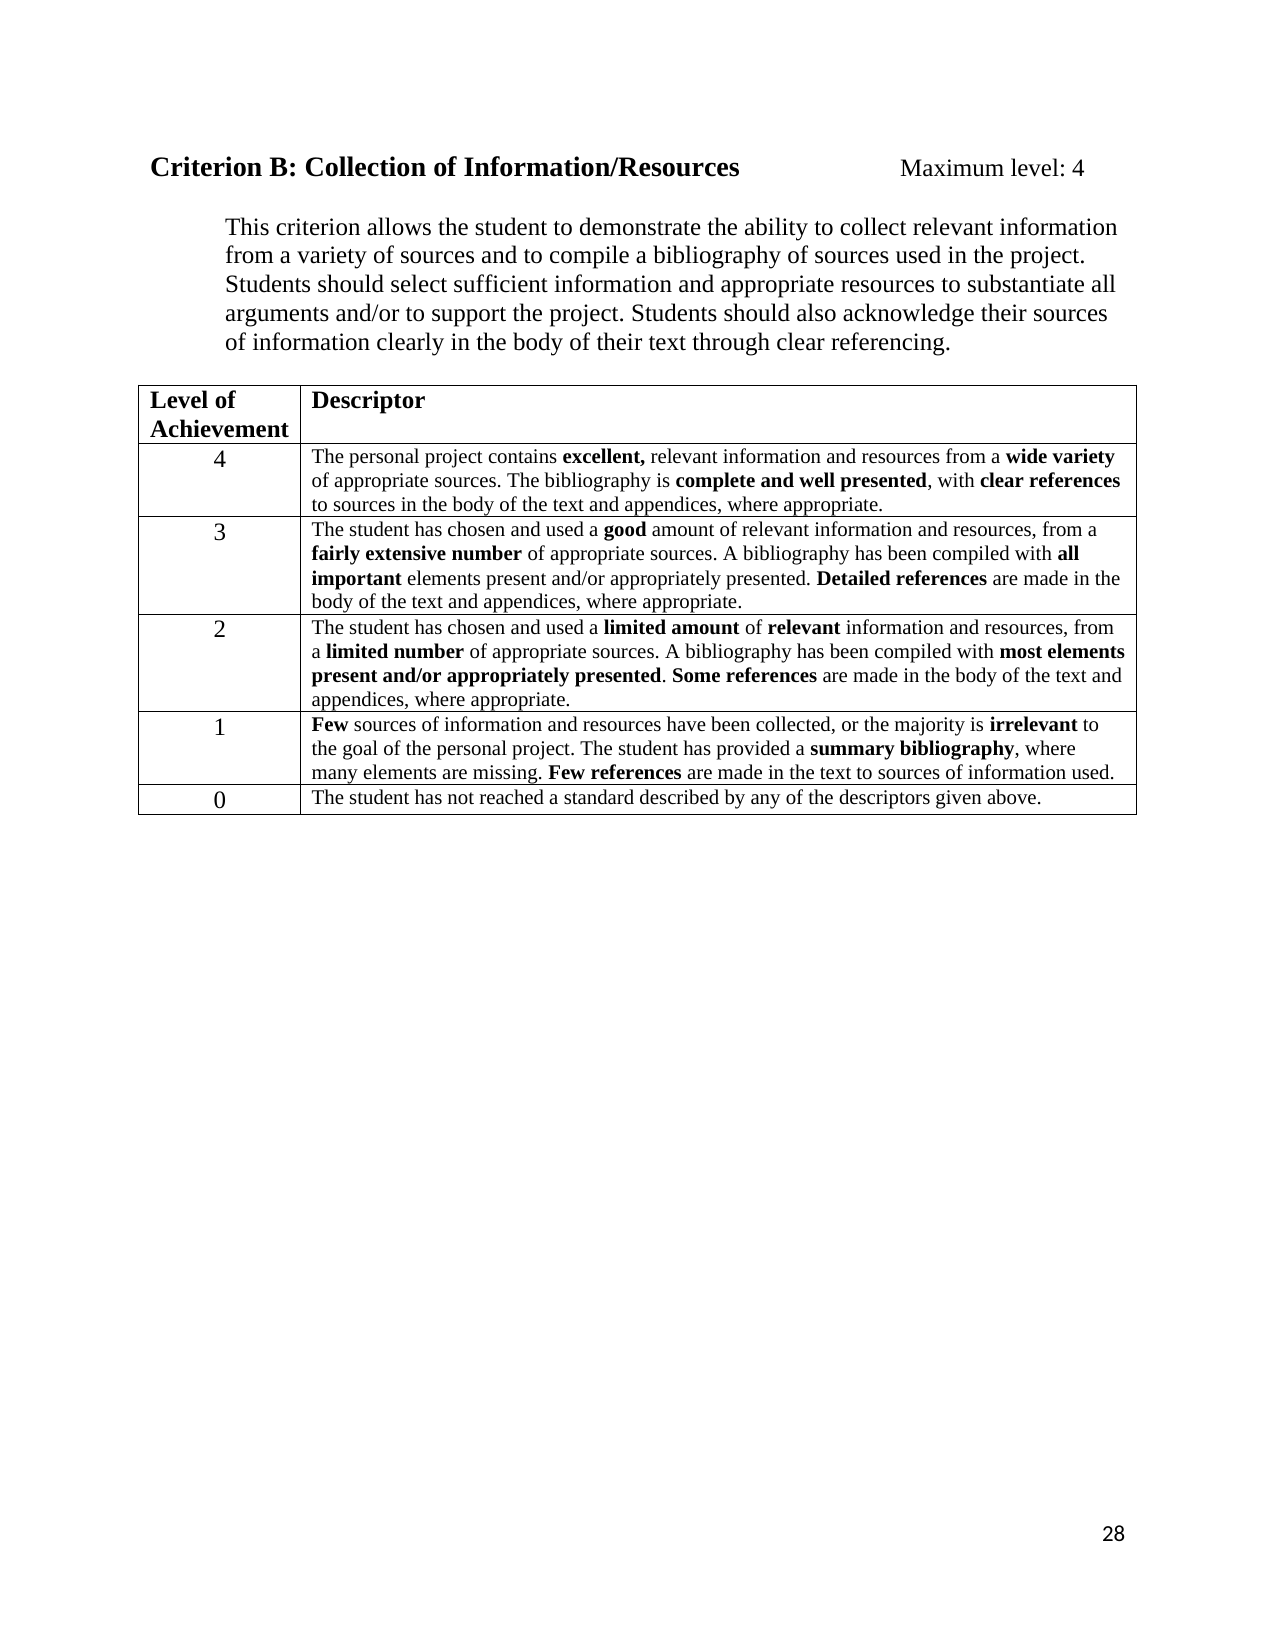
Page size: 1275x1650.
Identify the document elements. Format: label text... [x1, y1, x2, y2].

table_cell 4 [139, 444, 300, 516]
table_cell 3 [139, 517, 300, 613]
table_cell Few sources of information and resources have been collected, or the majority is irrelevant to the goal of the personal project. The student has provided a summary bibliography, where many elements are missing. Few references are made in the text to sources of information used. [301, 712, 1136, 784]
table_cell The personal project contains excellent, relevant information and resources from a wide variety of appropriate sources. The bibliography is complete and well presented, with clear references to sources in the body of the text and appendices, where appropriate. [301, 444, 1136, 516]
table_cell 1 [139, 712, 300, 784]
table_cell The student has not reached a standard described by any of the descriptors given above. [301, 785, 1136, 814]
table_header Descriptor [301, 386, 1136, 443]
table_header Level of Achievement [139, 386, 300, 443]
table_cell The student has chosen and used a limited amount of relevant information and resources, from a limited number of appropriate sources. A bibliography has been compiled with most elements present and/or appropriately presented. Some references are made in the body of the text and appendices, where appropriate. [301, 615, 1136, 711]
table_cell The student has chosen and used a good amount of relevant information and resources, from a fairly extensive number of appropriate sources. A bibliography has been compiled with all important elements present and/or appropriately presented. Detailed references are made in the body of the text and appendices, where appropriate. [301, 517, 1136, 613]
text Criterion B: Collection of Information/Resources Maximum level: 4 [150, 150, 1125, 182]
text This criterion allows the student to demonstrate the ability to collect relevant information from a variety of sources and to compile a bibliography of sources used in the project. Students should select sufficient information and appropriate resources to substantiate all arguments and/or to support the project. Students should also acknowledge their sources of information clearly in the body of their text through clear referencing. [150, 212, 1125, 355]
table_cell 2 [139, 615, 300, 711]
table_cell 0 [139, 785, 300, 814]
